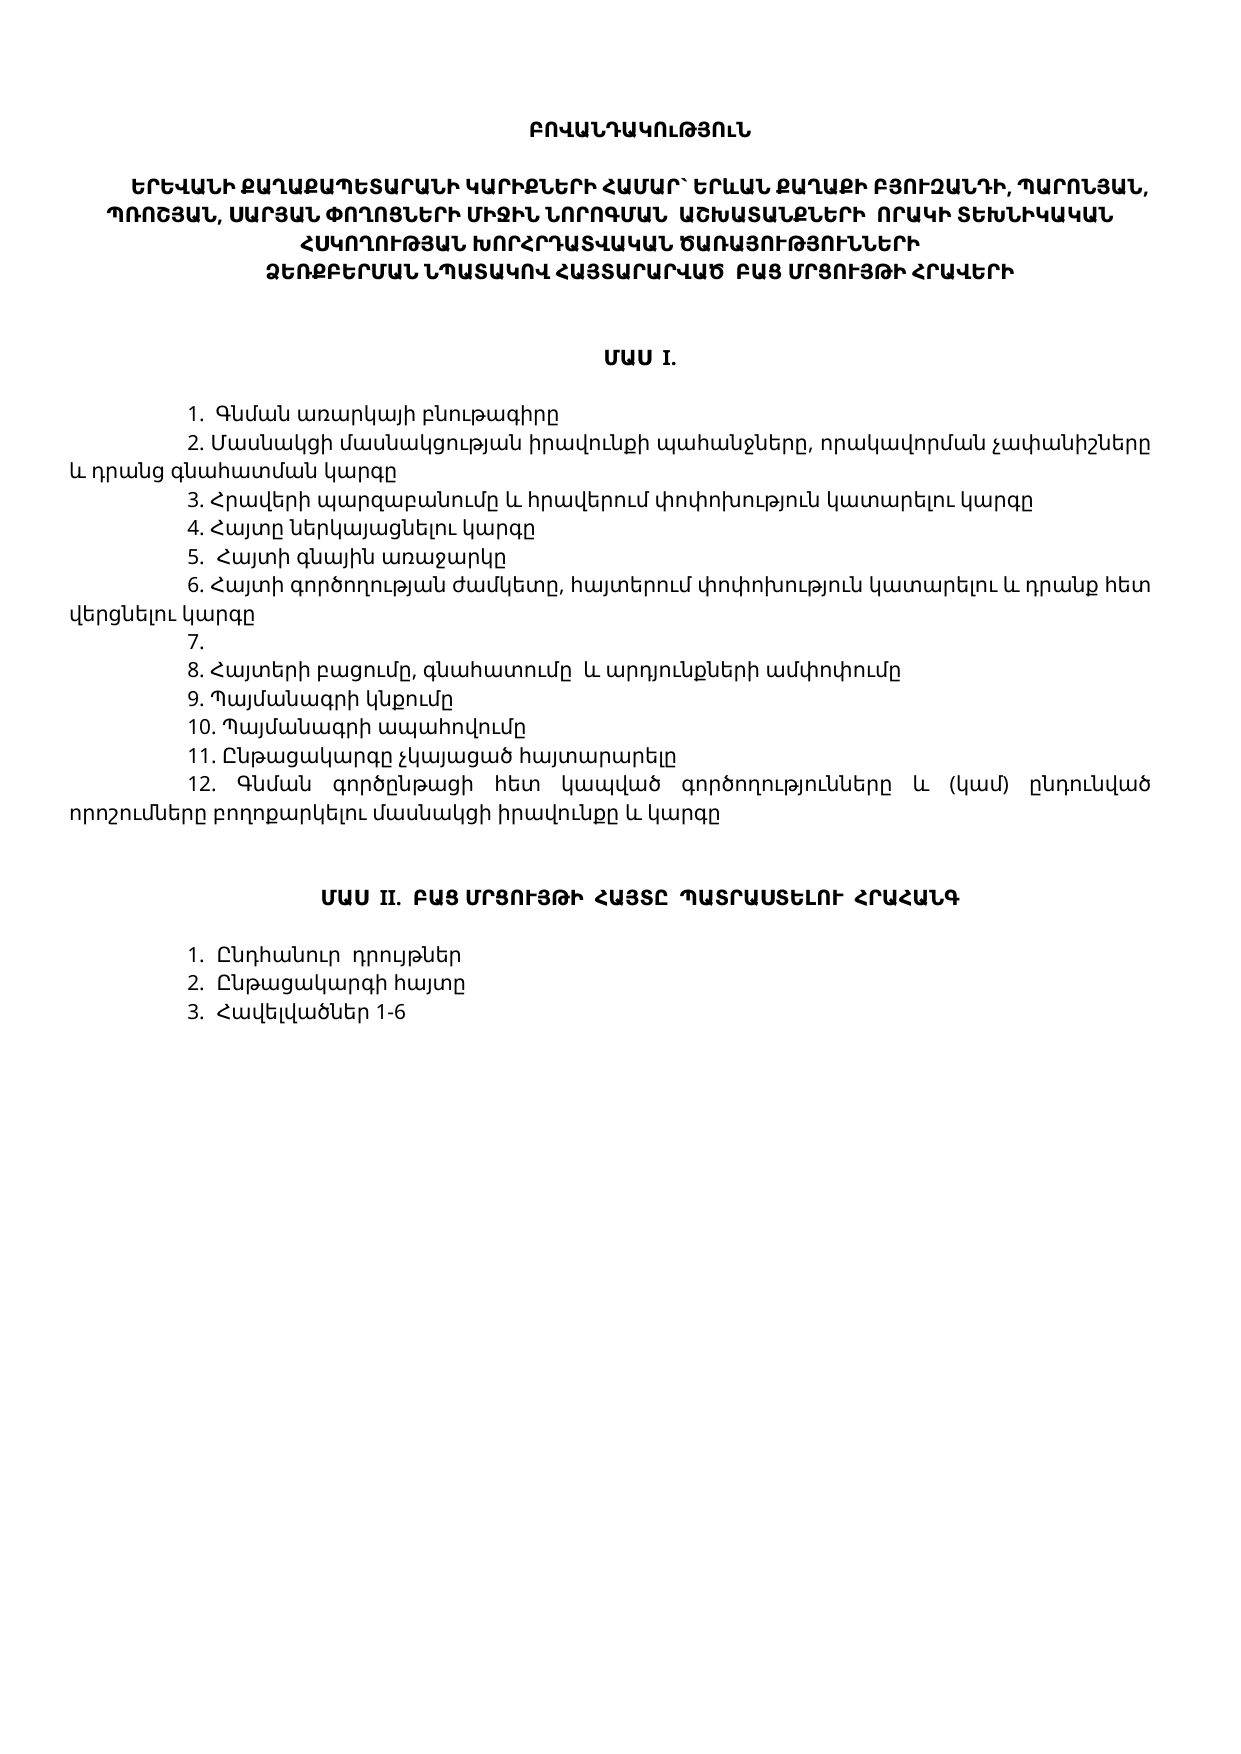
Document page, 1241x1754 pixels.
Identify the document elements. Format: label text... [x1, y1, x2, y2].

text ՄԱՍ II. ԲԱՑ ՄՐՑՈՒՅԹԻ ՀԱՅՏԸ ՊԱՏՐԱՍՏԵԼՈՒ ՀՐԱՀԱՆԳ [69, 883, 1152, 911]
text ՁԵՌՔԲԵՐՄԱՆ ՆՊԱՏԱԿՈՎ ՀԱՅՏԱՐԱՐՎԱԾ ԲԱՑ ՄՐՑՈՒՅԹԻ ՀՐԱՎԵՐԻ [69, 257, 1152, 286]
text 5. Հայտի գնային առաջարկը [69, 542, 1152, 570]
text ԵՐԵՎԱՆԻ ՔԱՂԱՔԱՊԵՏԱՐԱՆԻ ԿԱՐԻՔՆԵՐԻ ՀԱՄԱՐ` ԵՐևԱՆ ՔԱՂԱՔԻ ԲՅՈՒԶԱՆԴԻ, ՊԱՐՈՆՅԱՆ, ՊՌՈՇՅԱՆ, ՍԱՐՅԱՆ ՓՈՂՈՑՆԵՐԻ ՄԻՋԻՆ ՆՈՐՈԳՄԱՆ ԱՇԽԱՏԱՆՔՆԵՐԻ ՈՐԱԿԻ ՏԵԽՆԻԿԱԿԱՆ ՀՍԿՈՂՈՒԹՅԱՆ ԽՈՐՀՐԴԱՏՎԱԿԱՆ ԾԱՌԱՅՈՒԹՅՈՒՆՆԵՐԻ [69, 172, 1152, 257]
text 2. Ընթացակարգի հայտը [69, 968, 1152, 997]
text 3. Հրավերի պարզաբանումը և հրավերում փոփոխություն կատարելու կարգը [69, 485, 1152, 513]
text 7. [69, 627, 1152, 656]
text 2. Մասնակցի մասնակցության իրավունքի պահանջները, որակավորման չափանիշները և դրանց գնահատման կարգը [69, 428, 1152, 485]
text 4. Հայտը ներկայացնելու կարգը [69, 513, 1152, 542]
text ԲՈՎԱՆԴԱԿՈւԹՅՈւՆ [69, 115, 1152, 144]
text 10. Պայմանագրի ապահովումը [69, 712, 1152, 741]
text 9. Պայմանագրի կնքումը [69, 684, 1152, 712]
text 3. Հավելվածներ 1-6 [69, 997, 1152, 1025]
text 11. Ընթացակարգը չկայացած հայտարարելը [69, 741, 1152, 769]
text 6. Հայտի գործողության ժամկետը, հայտերում փոփոխություն կատարելու և դրանք հետ վերցնելու կարգը [69, 570, 1152, 627]
text 8. Հայտերի բացումը, գնահատումը և արդյունքների ամփոփումը [69, 656, 1152, 684]
text 1. Ընդհանուր դրույթներ [69, 940, 1152, 968]
text 1. Գնման առարկայի բնութագիրը [69, 399, 1152, 428]
text 12. Գնման գործընթացի հետ կապված գործողությունները և (կամ) ընդունված որոշումները բողոքարկելու մասնակցի իրավունքը և կարգը [69, 769, 1152, 826]
text ՄԱՍ I. [69, 343, 1152, 371]
